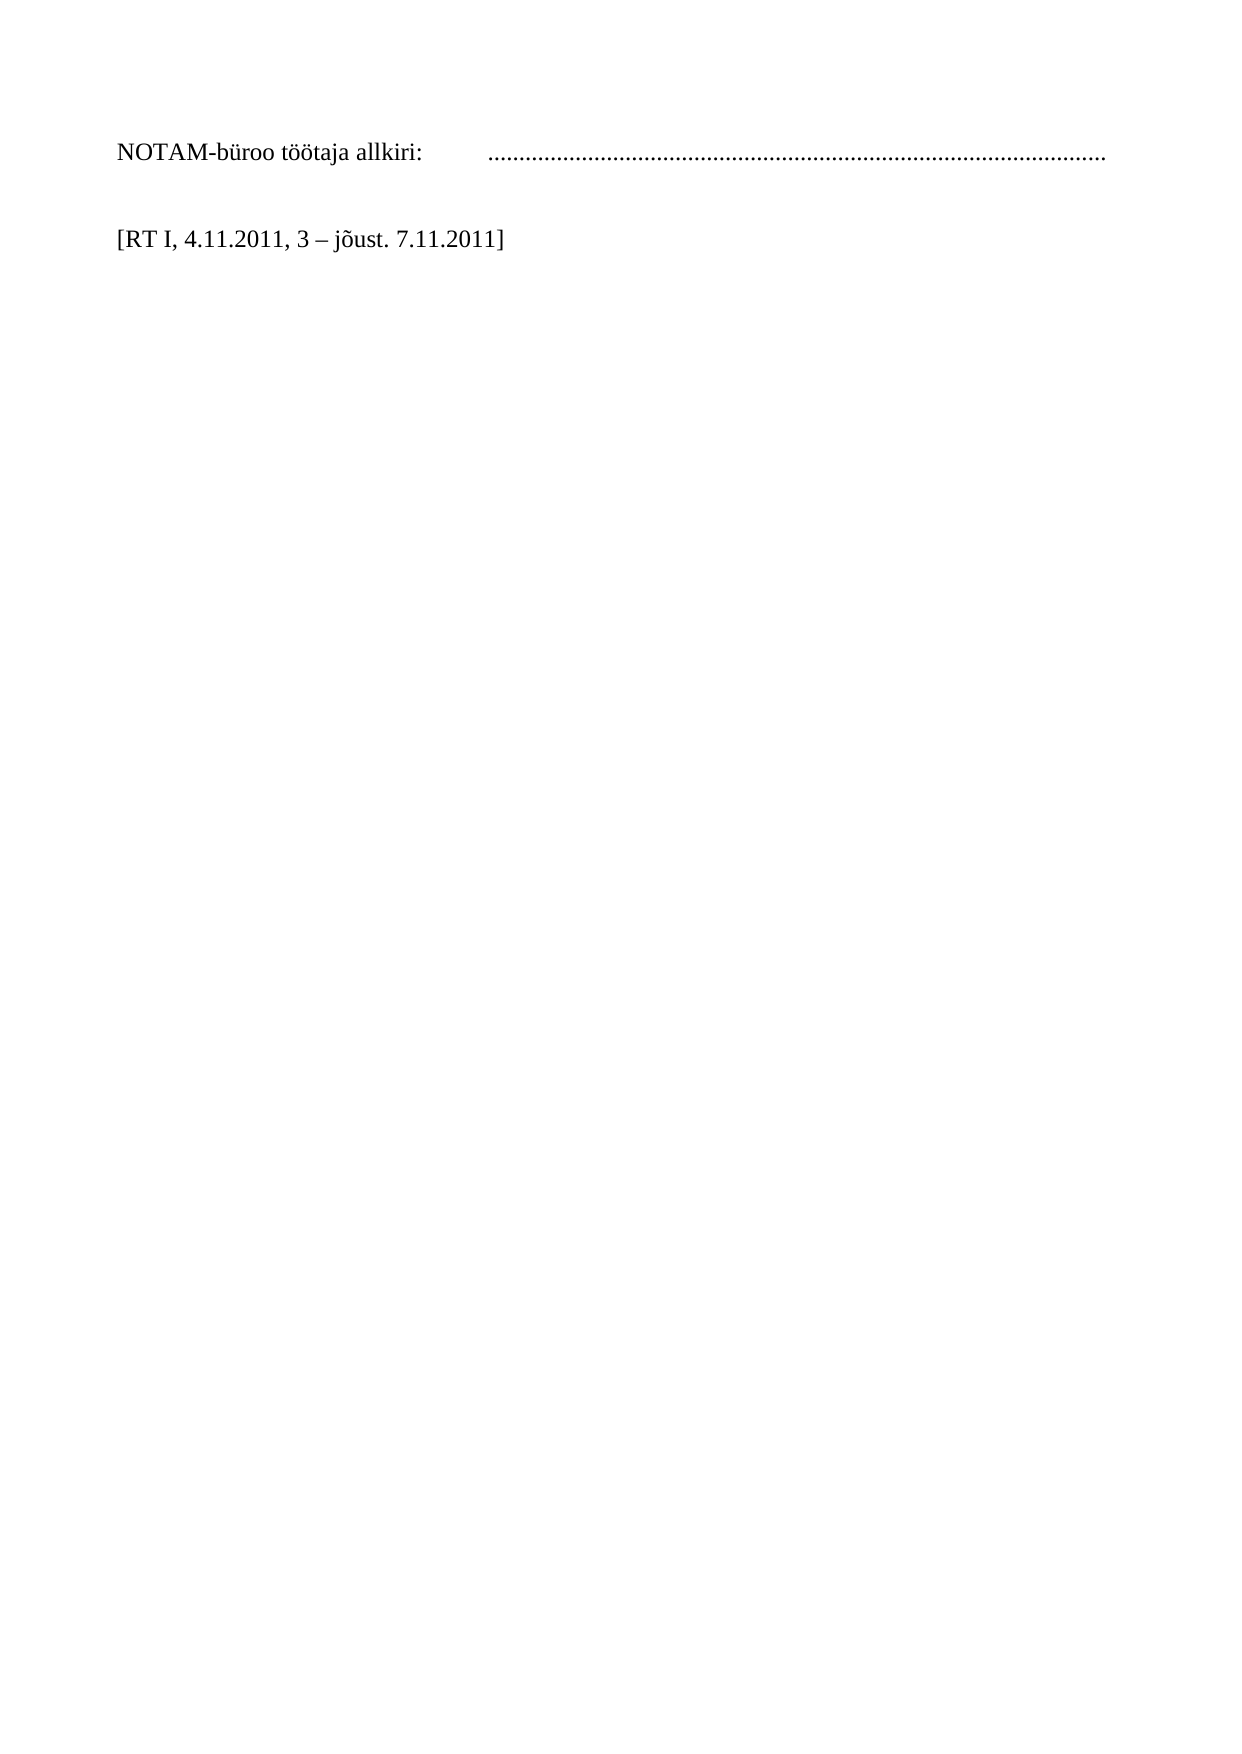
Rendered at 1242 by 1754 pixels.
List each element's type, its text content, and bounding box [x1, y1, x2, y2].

text NOTAM-büroo töötaja allkiri: ................................................................................................... [RT I, 4.11.2011, 3 – jõust. 7.11.2011] [117, 137, 1114, 252]
